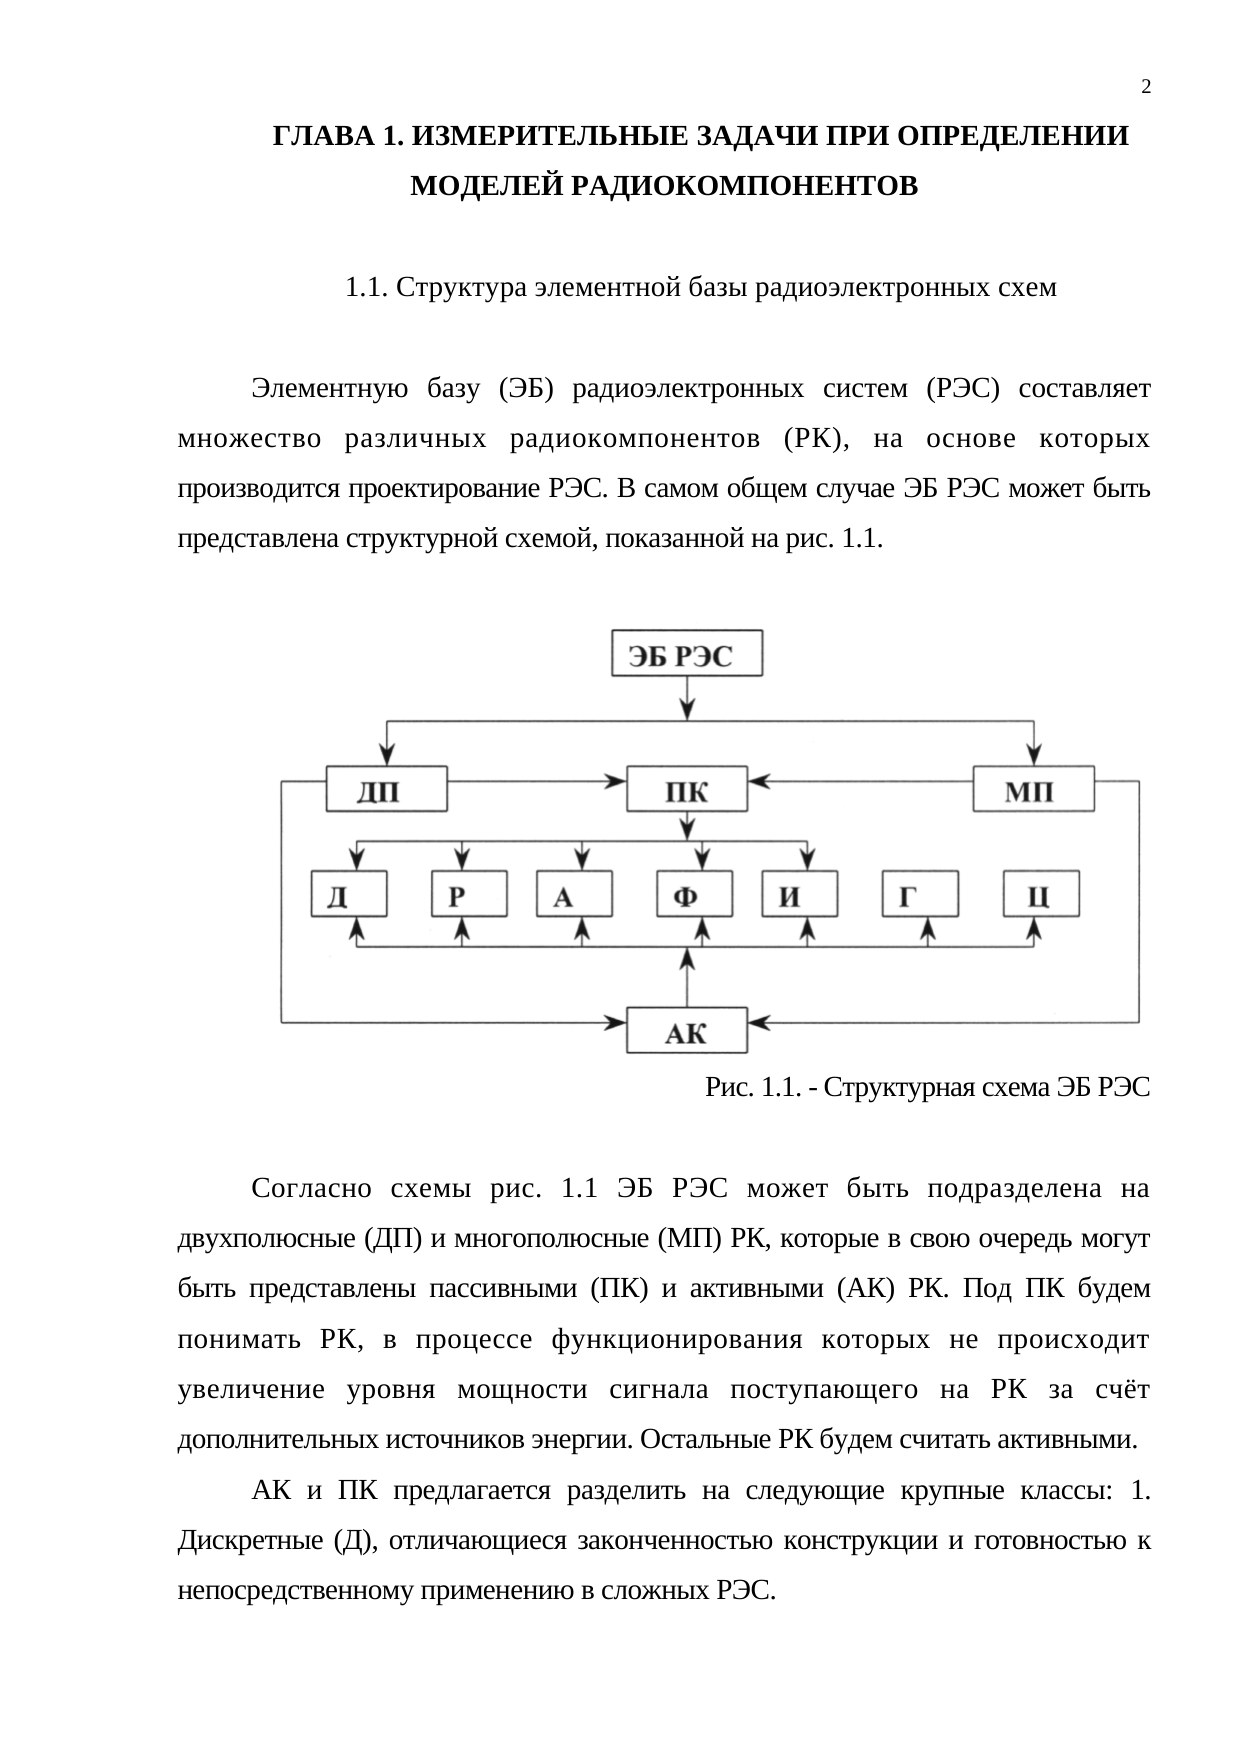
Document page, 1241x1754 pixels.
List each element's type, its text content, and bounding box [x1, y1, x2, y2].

text Согласно схемы рис. 1.1 ЭБ РЭС может быть подразделена на двухполюсные (ДП) и многополюсные (МП) РК, которые в свою очередь могут быть представлены пассивными (ПК) и активными (АК) РК. Под ПК будем понимать РК, в процессе функционирования которых не происходит увеличение уровня мощности сигнала поступающего на РК за счёт дополнительных источников энергии. Остальные РК будем считать активными. [177, 1170, 1152, 1455]
text Элементную базу (ЭБ) радиоэлектронных систем (РЭС) составляет множество различных радиокомпонентов (РК), на основе которых производится проектирование РЭС. В самом общем случае ЭБ РЭС может быть представлена структурной схемой, показанной на рис. 1.1. [177, 370, 1152, 554]
text ГЛАВА 1. ИЗМЕРИТЕЛЬНЫЕ ЗАДАЧИ ПРИ ОПРЕДЕЛЕНИИ МОДЕЛЕЙ РАДИОКОМПОНЕНТОВ [177, 118, 1152, 202]
picture [255, 621, 1148, 1058]
text 1.1. Структура элементной базы радиоэлектронных схем [177, 269, 1152, 303]
text АК и ПК предлагается разделить на следующие крупные классы: 1. Дискретные (Д), отличающиеся законченностью конструкции и готовностью к непосредственному применению в сложных РЭС. [177, 1472, 1152, 1606]
text Рис. 1.1. - Структурная схема ЭБ РЭС [177, 1069, 1152, 1103]
